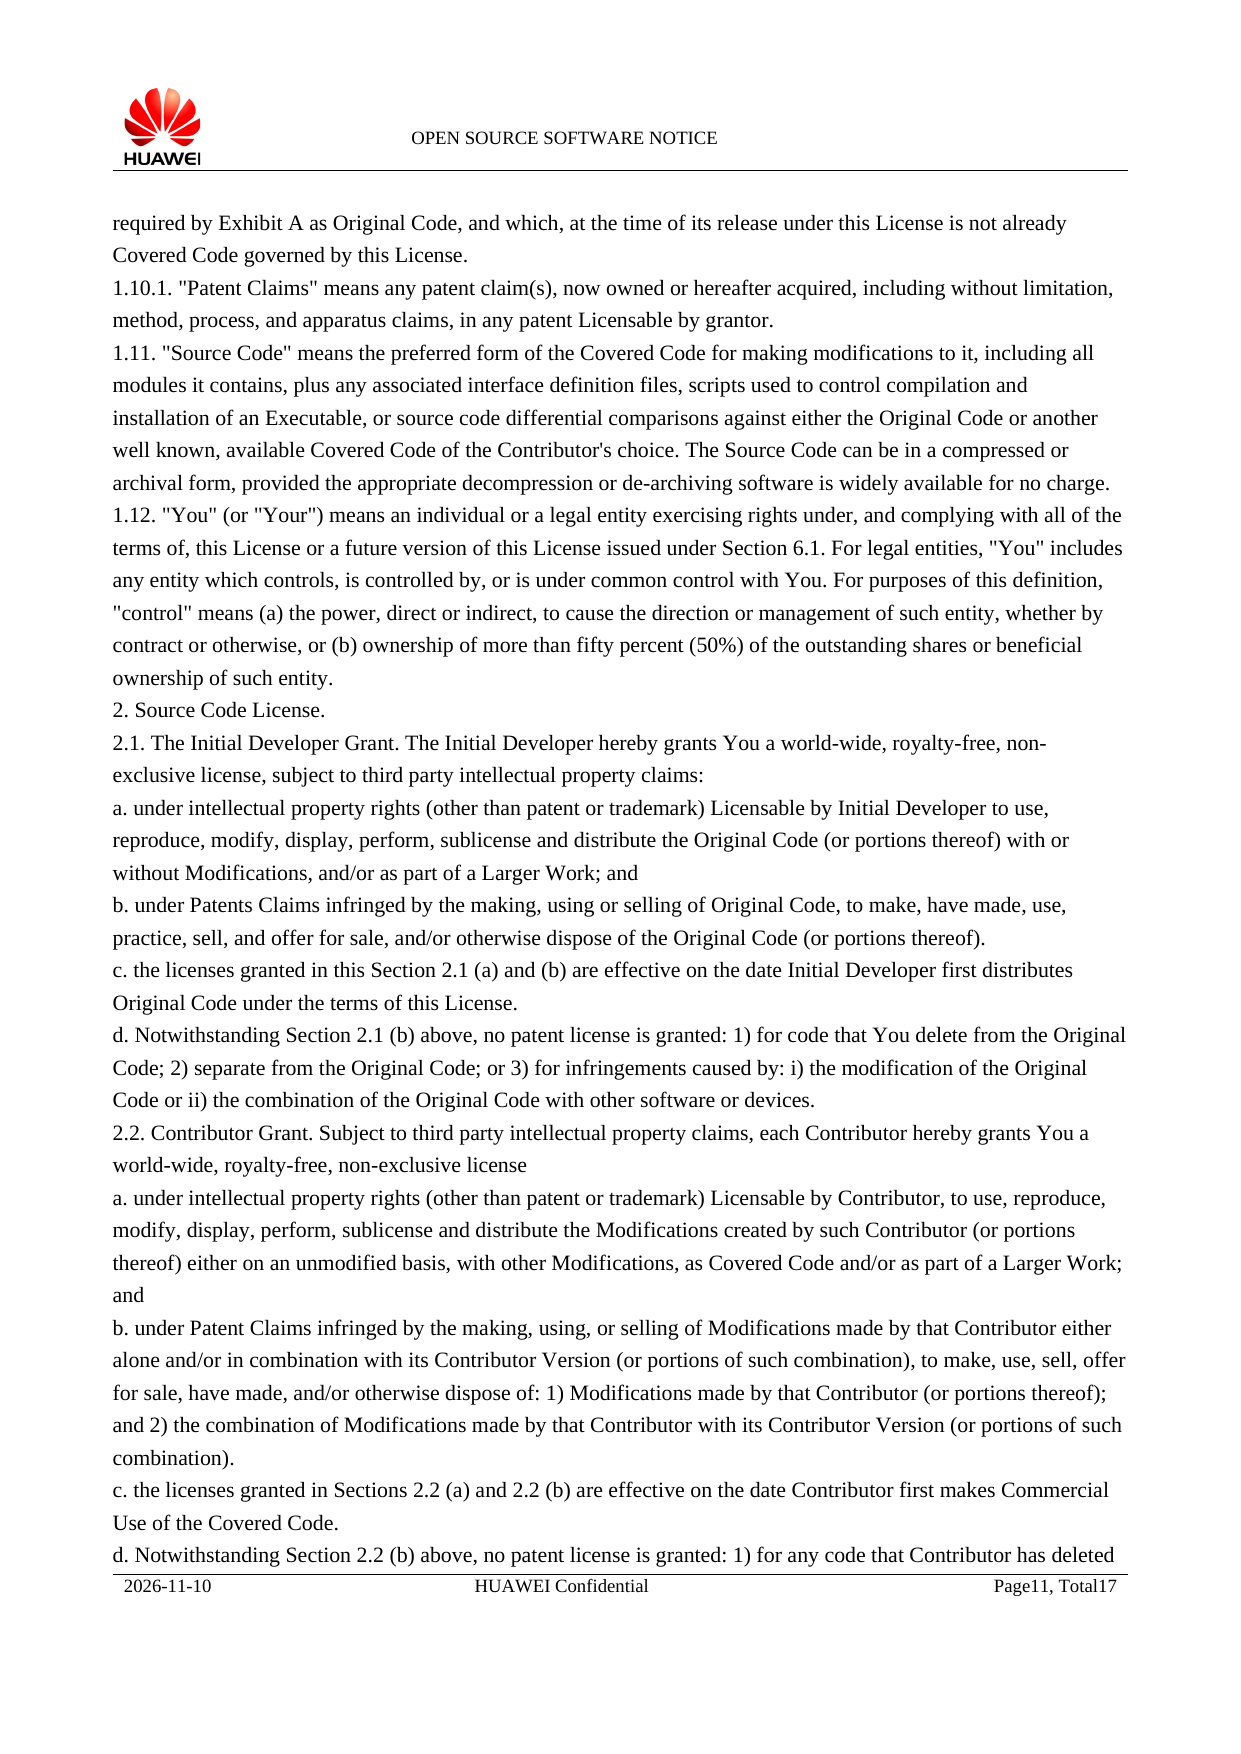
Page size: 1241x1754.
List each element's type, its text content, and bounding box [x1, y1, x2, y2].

picture [124, 88, 201, 165]
